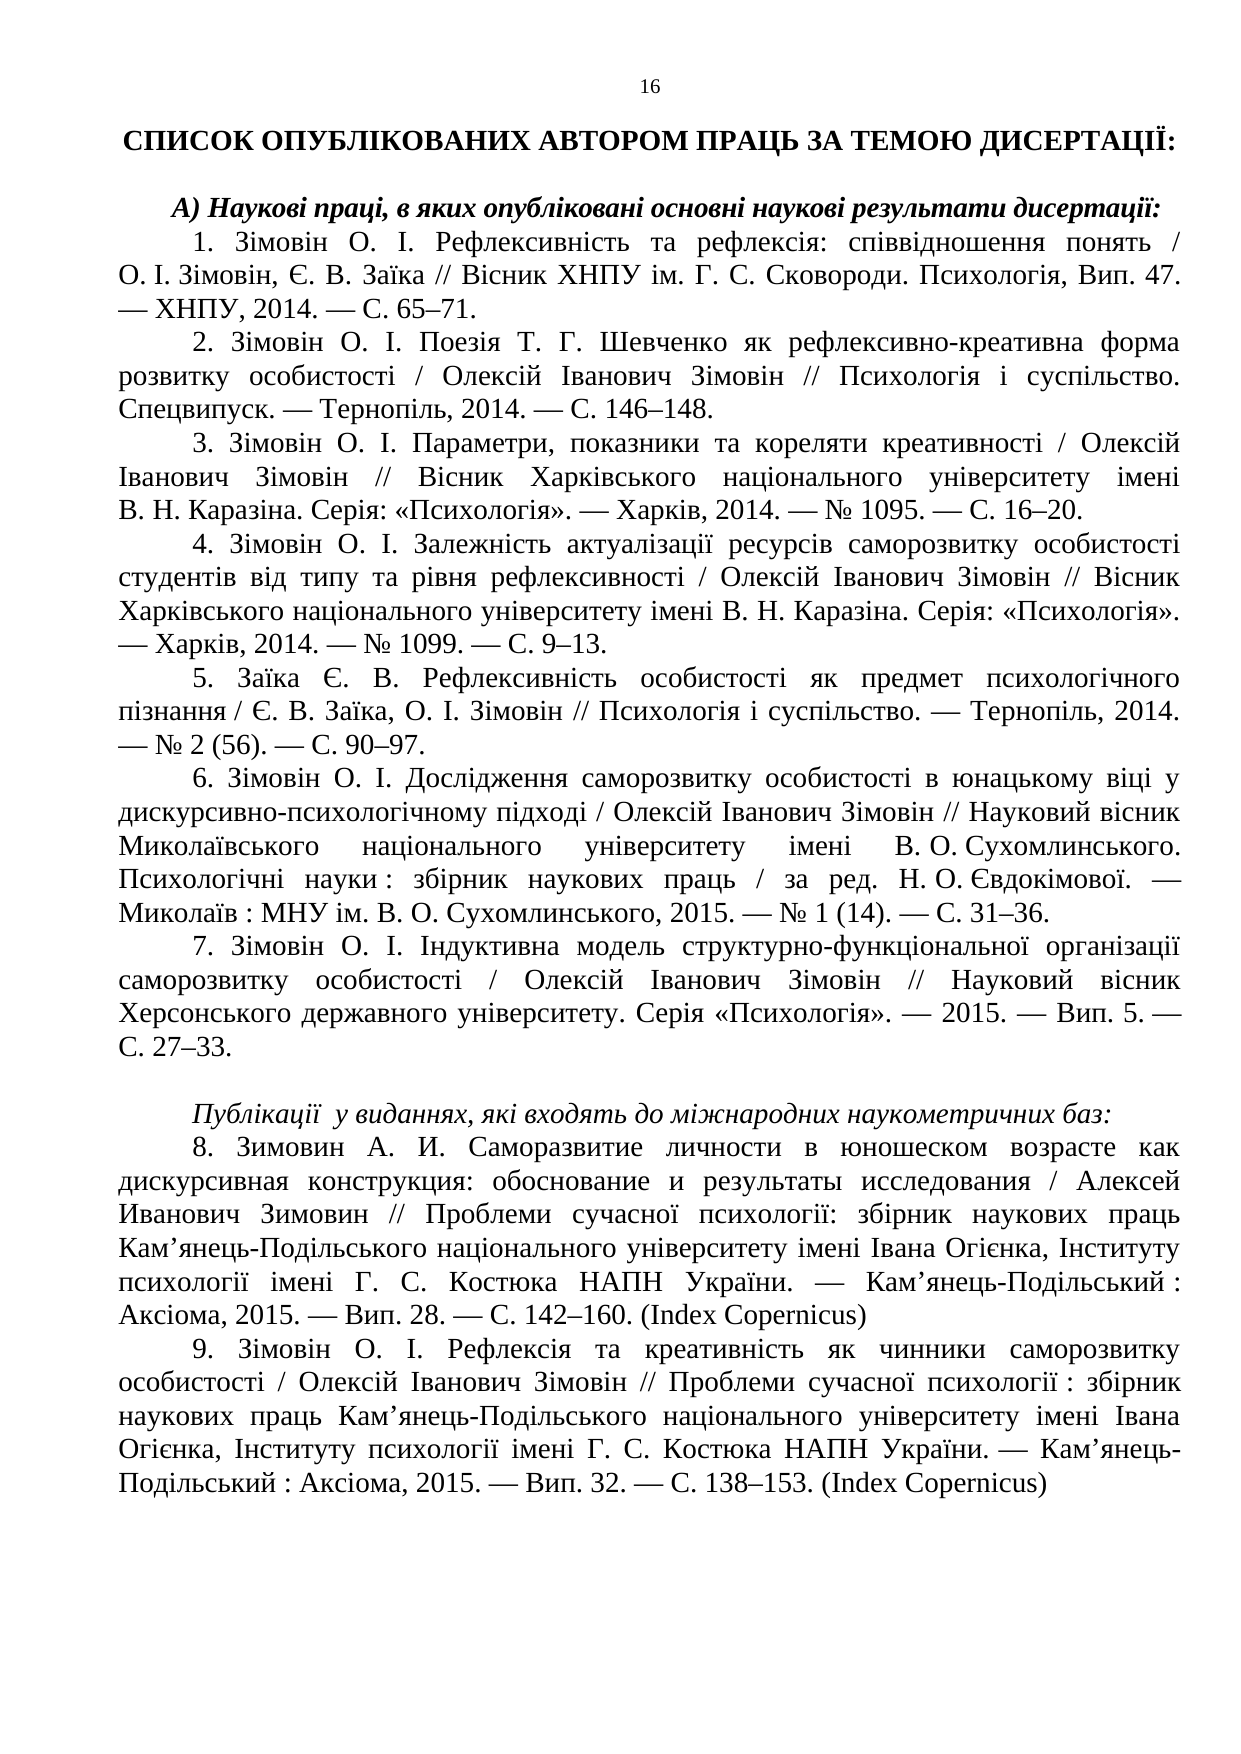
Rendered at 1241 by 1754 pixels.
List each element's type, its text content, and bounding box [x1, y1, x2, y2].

text 7. Зімовін О. І. Індуктивна модель структурно-функціональної організації саморозвитку особистості / Олексій Іванович Зімовін // Науковий вісник Херсонського державного університету. Серія «Психологія». — 2015. — Вип. 5. — С. 27–33. [118, 928, 1181, 1062]
text 5. Заїка Є. В. Рефлексивність особистості як предмет психологічного пізнання / Є. В. Заїка, О. І. Зімовін // Психологія і суспільство. — Тернопіль, 2014. — № 2 (56). — С. 90–97. [118, 660, 1181, 761]
text 4. Зімовін О. І. Залежність актуалізації ресурсів саморозвитку особистості студентів від типу та рівня рефлексивності / Олексій Іванович Зімовін // Вісник Харківського національного університету імені В. Н. Каразіна. Серія: «Психологія». — Харків, 2014. — № 1099. — С. 9–13. [118, 526, 1181, 660]
text 2. Зімовін О. І. Поезія Т. Г. Шевченко як рефлексивно-креативна форма розвитку особистості / Олексій Іванович Зімовін // Психологія і суспільство. Спецвипуск. — Тернопіль, 2014. — С. 146–148. [118, 324, 1181, 425]
text 9. Зімовін О. І. Рефлексія та креативність як чинники саморозвитку особистості / Олексій Іванович Зімовін // Проблеми сучасної психології : збірник наукових праць Кам’янець-Подільського національного університету імені Івана Огієнка, Інституту психології імені Г. С. Костюка НАПН України. — Кам’янець-Подільський : Аксіома, 2015. — Вип. 32. — С. 138–153. (Index Copernicus) [118, 1331, 1181, 1498]
text 3. Зімовін О. І. Параметри, показники та кореляти креативності / Олексій Іванович Зімовін // Вісник Харківського національного університету імені В. Н. Каразіна. Серія: «Психологія». — Харків, 2014. — № 1095. — С. 16–20. [118, 425, 1181, 526]
text Публікації у виданнях, які входять до міжнародних наукометричних баз: [192, 1096, 1181, 1129]
text 8. Зимовин А. И. Саморазвитие личности в юношеском возрасте как дискурсивная конструкция: обоснование и результаты исследования / Алексей Иванович Зимовин // Проблеми сучасної психології: збірник наукових праць Кам’янець-Подільського національного університету імені Івана Огієнка, Інституту психології імені Г. С. Костюка НАПН України. — Кам’янець-Подільський : Аксіома, 2015. — Вип. 28. — С. 142–160. (Index Copernicus) [118, 1129, 1181, 1331]
text СПИСОК ОПУБЛІКОВАНИХ АВТОРОМ ПРАЦЬ ЗА ТЕМОЮ ДИСЕРТАЦІЇ: [118, 123, 1181, 157]
text 1. Зімовін О. І. Рефлексивність та рефлексія: співвідношення понять / О. І. Зімовін, Є. В. Заїка // Вісник ХНПУ ім. Г. С. Сковороди. Психологія, Вип. 47. — ХНПУ, 2014. — С. 65–71. [118, 224, 1181, 324]
text 6. Зімовін О. І. Дослідження саморозвитку особистості в юнацькому віці у дискурсивно-психологічному підході / Олексій Іванович Зімовін // Науковий вісник Миколаївського національного університету імені В. О. Сухомлинського. Психологічні науки : збірник наукових праць / за ред. Н. О. Євдокімової. — Миколаїв : МНУ ім. В. О. Сухомлинського, 2015. — № 1 (14). — С. 31–36. [118, 761, 1181, 928]
text А) Наукові праці, в яких опубліковані основні наукові результати дисертації: [118, 190, 1181, 224]
